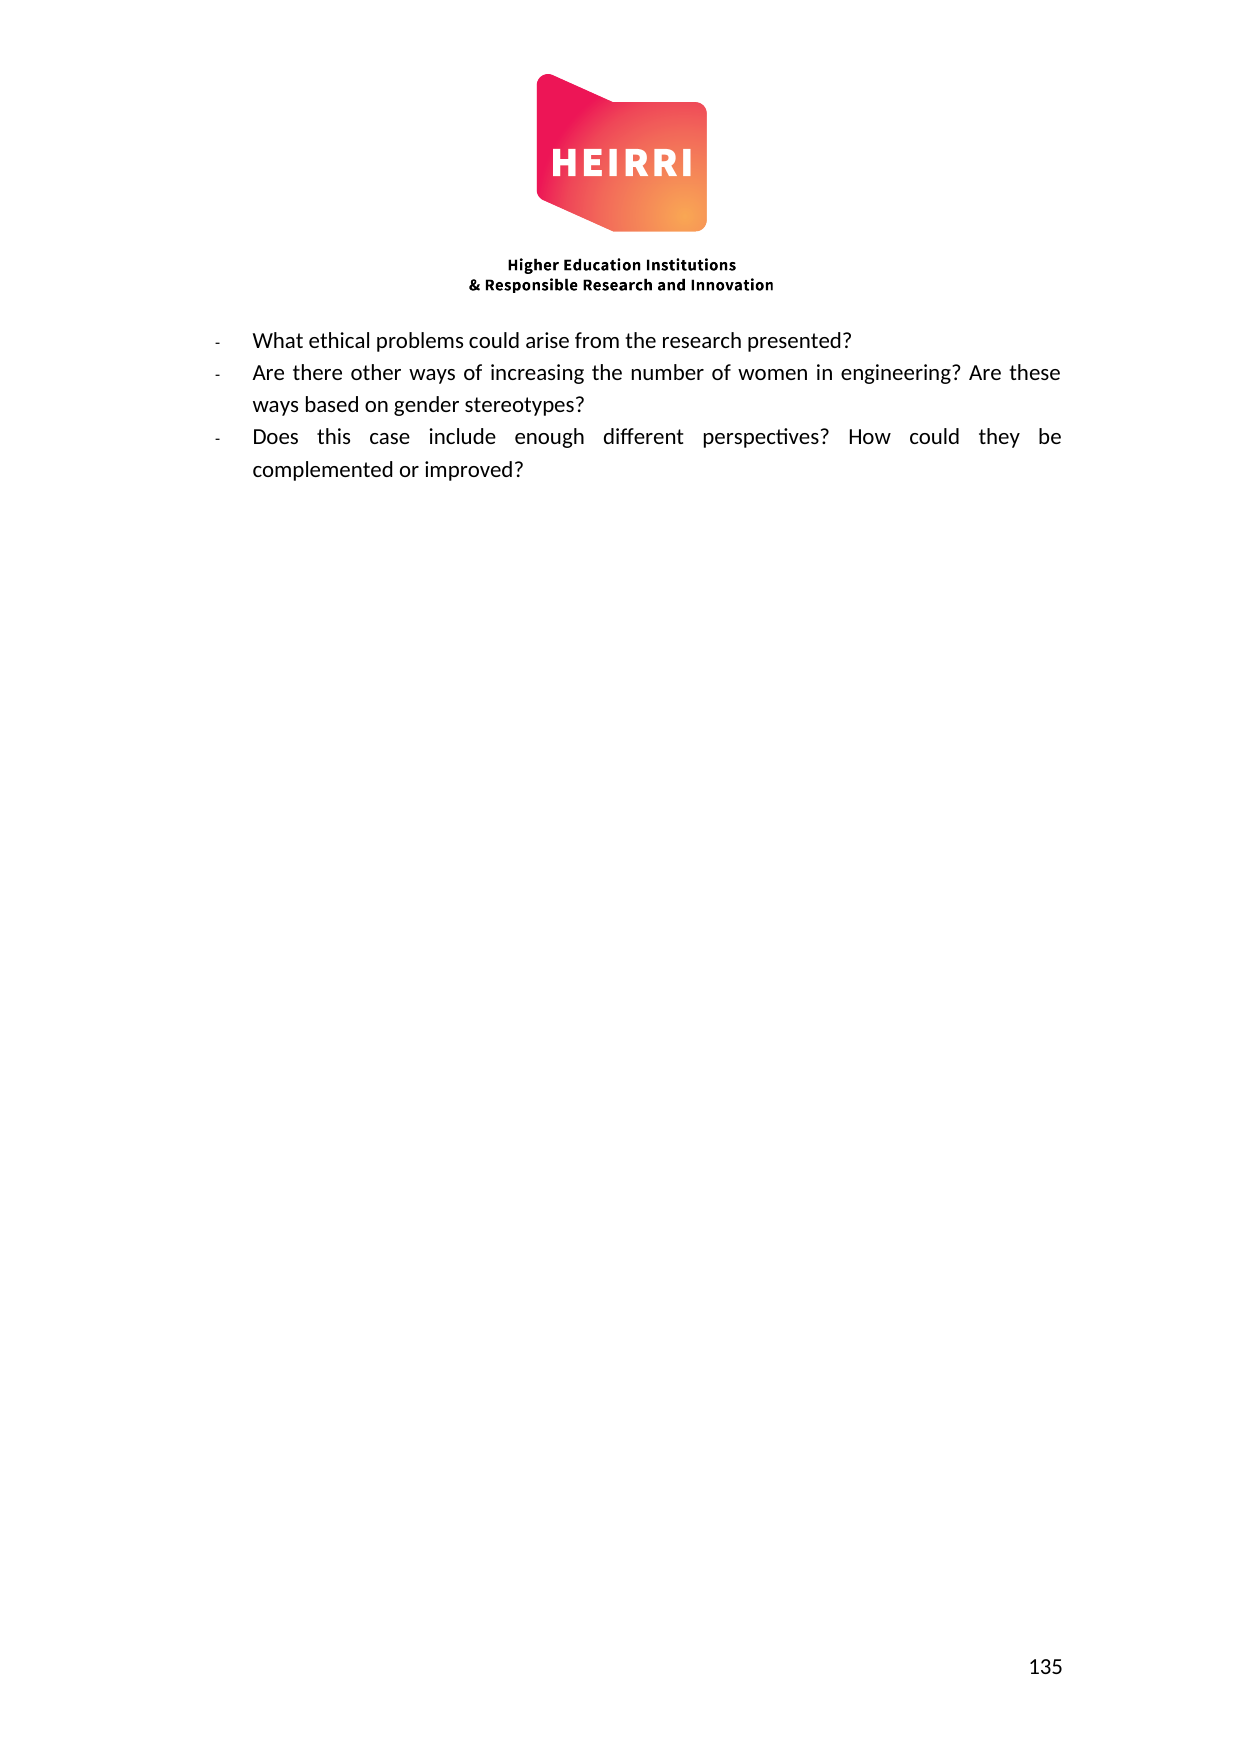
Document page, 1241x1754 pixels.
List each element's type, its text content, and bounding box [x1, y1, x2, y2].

list Are there other ways of increasing the number of women in engineering? Are these ways based on gender stereotypes? [215, 358, 1063, 418]
list What ethical problems could arise from the research presented? [215, 326, 1063, 354]
list Does this case include enough different perspectives? How could they be complemented or improved? [215, 422, 1063, 483]
picture [469, 74, 773, 293]
